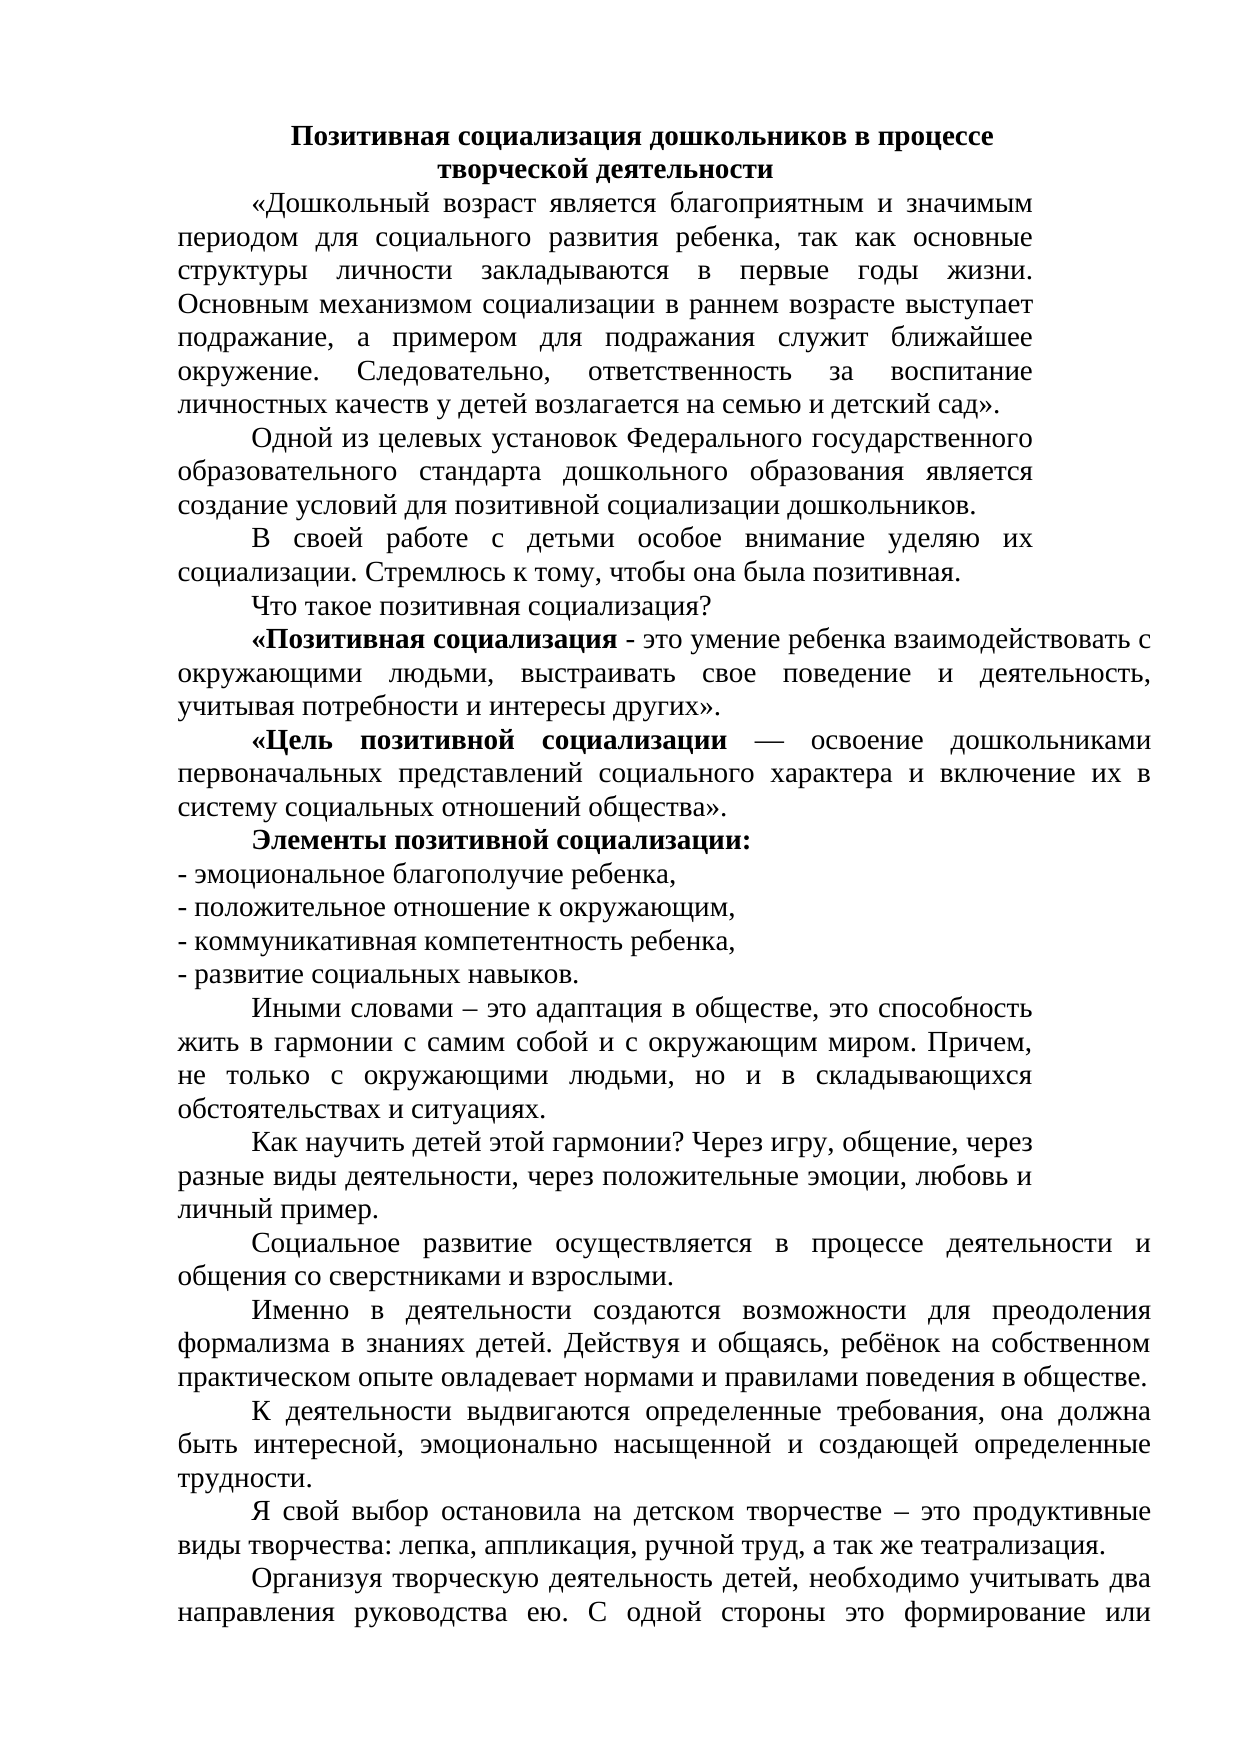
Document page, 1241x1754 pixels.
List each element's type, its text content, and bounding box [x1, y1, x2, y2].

text - коммуникативная компетентность ребенка, [177, 923, 1152, 957]
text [177, 1560, 1152, 1627]
text «Дошкольный возраст является благоприятным и значимым периодом для социального развития ребенка, так как основные структуры личности закладываются в первые годы жизни. Основным механизмом социализации в раннем возрасте выступает подражание, а примером для подражания служит ближайшее окружение. Следовательно, ответственность за воспитание личностных качеств у детей возлагается на семью и детский сад». [177, 185, 1033, 420]
text Как научить детей этой гармонии? Через игру, общение, через разные виды деятельности, через положительные эмоции, любовь и личный пример. [177, 1124, 1033, 1225]
text В своей работе с детьми особое внимание уделяю их социализации. Стремлюсь к тому, чтобы она была позитивная. [177, 521, 1033, 588]
text Социальное развитие осуществляется в процессе деятельности и общения со сверстниками и взрослыми. [177, 1225, 1152, 1292]
text Что такое позитивная социализация? [177, 588, 1033, 621]
text - развитие социальных навыков. [177, 957, 1152, 990]
text Позитивная социализация дошкольников в процессе творческой деятельности [177, 118, 1033, 185]
text - положительное отношение к окружающим, [177, 889, 1152, 923]
text Элементы позитивной социализации: [177, 822, 1152, 856]
text Иными словами – это адаптация в обществе, это способность жить в гармонии с самим собой и с окружающим миром. Причем, не только с окружающими людьми, но и в складывающихся обстоятельствах и ситуациях. [177, 990, 1033, 1124]
text «Позитивная социализация - это умение ребенка взаимодействовать с окружающими людьми, выстраивать свое поведение и деятельность, учитывая потребности и интересы других». [177, 621, 1152, 722]
text Одной из целевых установок Федерального государственного образовательного стандарта дошкольного образования является создание условий для позитивной социализации дошкольников. [177, 420, 1033, 521]
text К деятельности выдвигаются определенные требования, она должна быть интересной, эмоционально насыщенной и создающей определенные трудности. [177, 1393, 1152, 1493]
text Именно в деятельности создаются возможности для преодоления формализма в знаниях детей. Действуя и общаясь, ребёнок на собственном практическом опыте овладевает нормами и правилами поведения в обществе. [177, 1292, 1152, 1393]
text «Цель позитивной социализации — освоение дошкольниками первоначальных представлений социального характера и включение их в систему социальных отношений общества». [177, 722, 1152, 822]
text - эмоциональное благополучие ребенка, [177, 856, 1152, 889]
text Я свой выбор остановила на детском творчестве – это продуктивные виды творчества: лепка, аппликация, ручной труд, а так же театрализация. [177, 1493, 1152, 1560]
